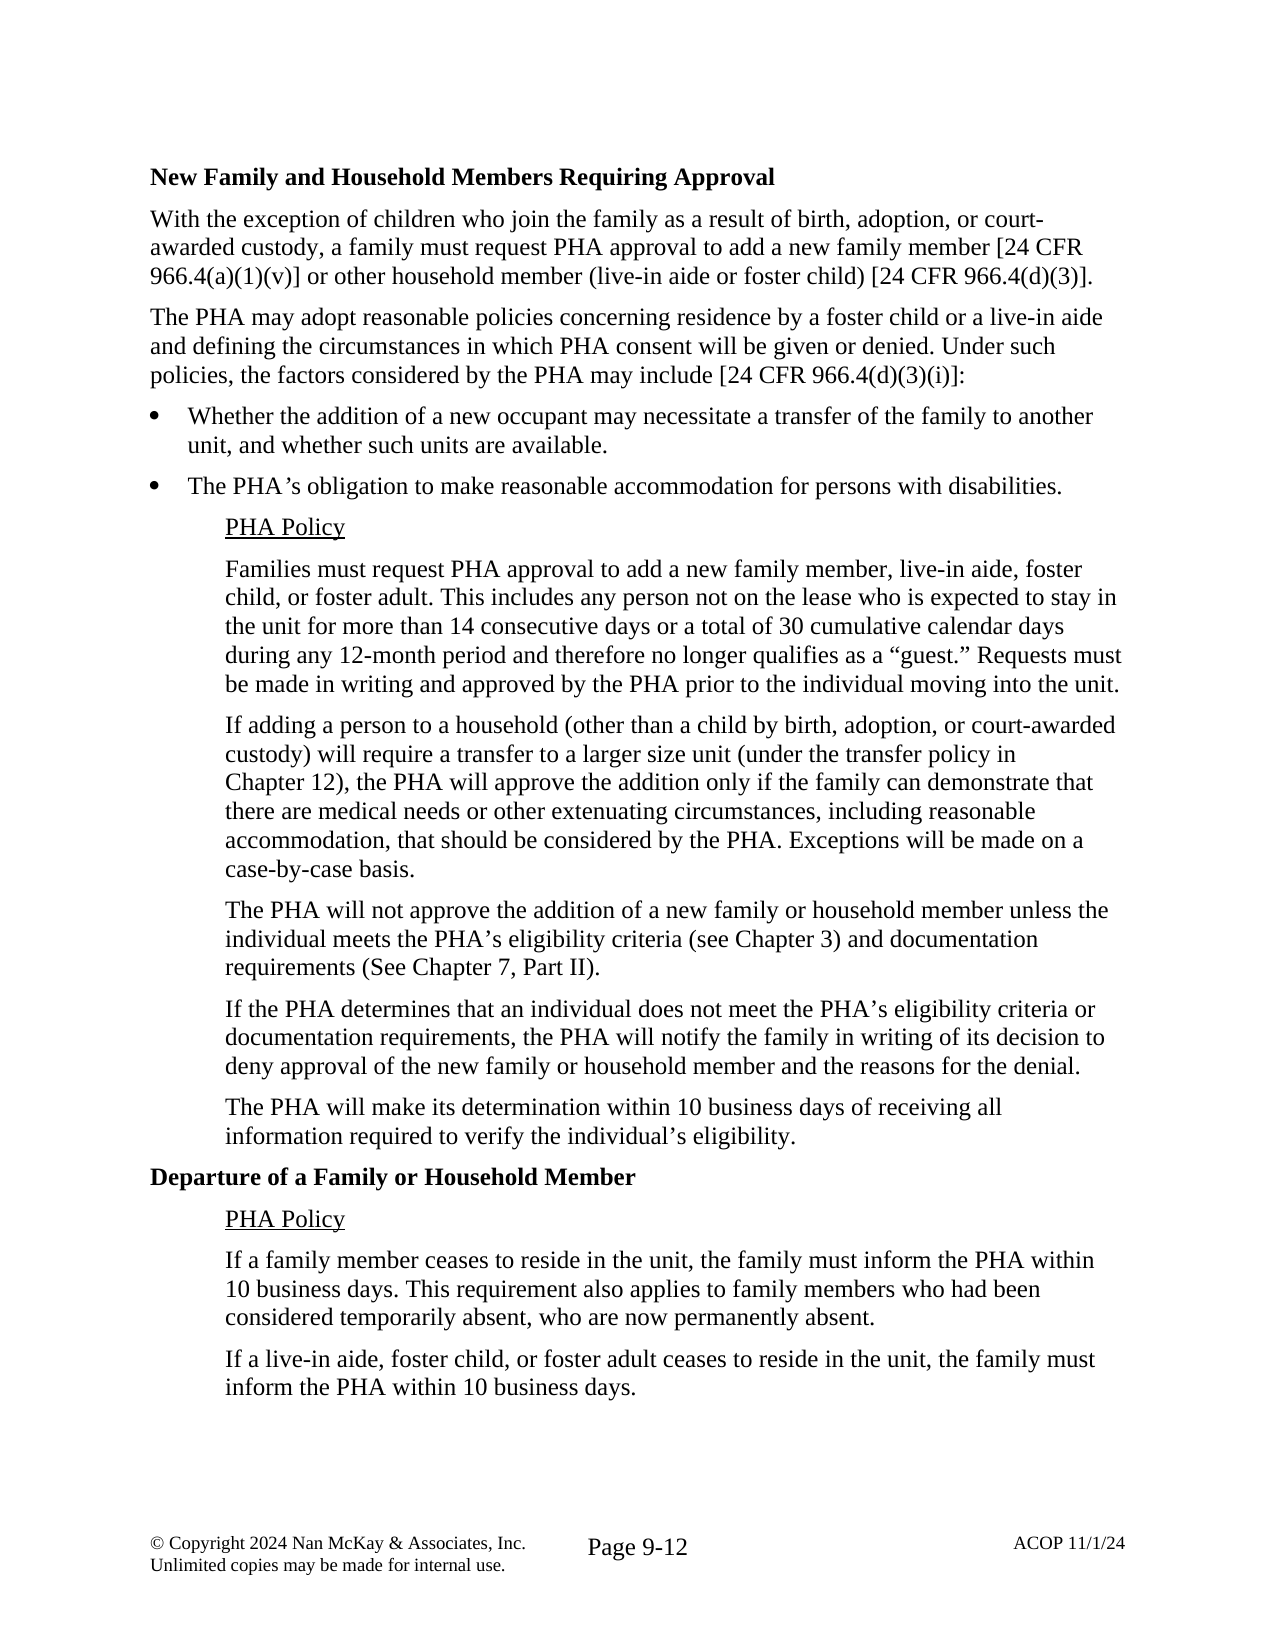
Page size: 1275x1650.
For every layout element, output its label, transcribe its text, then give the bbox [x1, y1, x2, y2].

text PHA Policy [225, 1204, 1125, 1232]
list Whether the addition of a new occupant may necessitate a transfer of the family to another unit, and whether such units are available. [150, 401, 1125, 459]
text If a live-in aide, foster child, or foster adult ceases to reside in the unit, the family must inform the PHA within 10 business days. [225, 1344, 1125, 1401]
text PHA Policy [225, 512, 1125, 541]
text Families must request PHA approval to add a new family member, live-in aide, foster child, or foster adult. This includes any person not on the lease who is expected to stay in the unit for more than 14 consecutive days or a total of 30 cumulative calendar days during any 12-month period and therefore no longer qualifies as a “guest.” Requests must be made in writing and approved by the PHA prior to the individual moving into the unit. [225, 554, 1125, 697]
text The PHA will make its determination within 10 business days of receiving all information required to verify the individual’s eligibility. [225, 1092, 1125, 1150]
list The PHA may adopt reasonable policies concerning residence by a foster child or a live-in aide and defining the circumstances in which PHA consent will be given or denied. Under such policies, the factors considered by the PHA may include [24 CFR 966.4(d)(3)(i)]: [150, 302, 1125, 389]
list With the exception of children who join the family as a result of birth, adoption, or court-awarded custody, a family must request PHA approval to add a new family member [24 CFR 966.4(a)(1)(v)] or other household member (live-in aide or foster child) [24 CFR 966.4(d)(3)]. [150, 204, 1125, 290]
list The PHA’s obligation to make reasonable accommodation for persons with disabilities. [150, 471, 1125, 500]
text If a family member ceases to reside in the unit, the family must inform the PHA within 10 business days. This requirement also applies to family members who had been considered temporarily absent, who are now permanently absent. [225, 1245, 1125, 1331]
text Departure of a Family or Household Member [150, 1162, 1125, 1191]
text New Family and Household Members Requiring Approval [150, 162, 1125, 191]
text The PHA will not approve the addition of a new family or household member unless the individual meets the PHA’s eligibility criteria (see Chapter 3) and documentation requirements (See Chapter 7, Part II). [225, 895, 1125, 981]
text If the PHA determines that an individual does not meet the PHA’s eligibility criteria or documentation requirements, the PHA will notify the family in writing of its decision to deny approval of the new family or household member and the reasons for the denial. [225, 994, 1125, 1080]
text If adding a person to a household (other than a child by birth, adoption, or court-awarded custody) will require a transfer to a larger size unit (under the transfer policy in Chapter 12), the PHA will approve the addition only if the family can demonstrate that there are medical needs or other extenuating circumstances, including reasonable accommodation, that should be considered by the PHA. Exceptions will be made on a case-by-case basis. [225, 710, 1125, 882]
